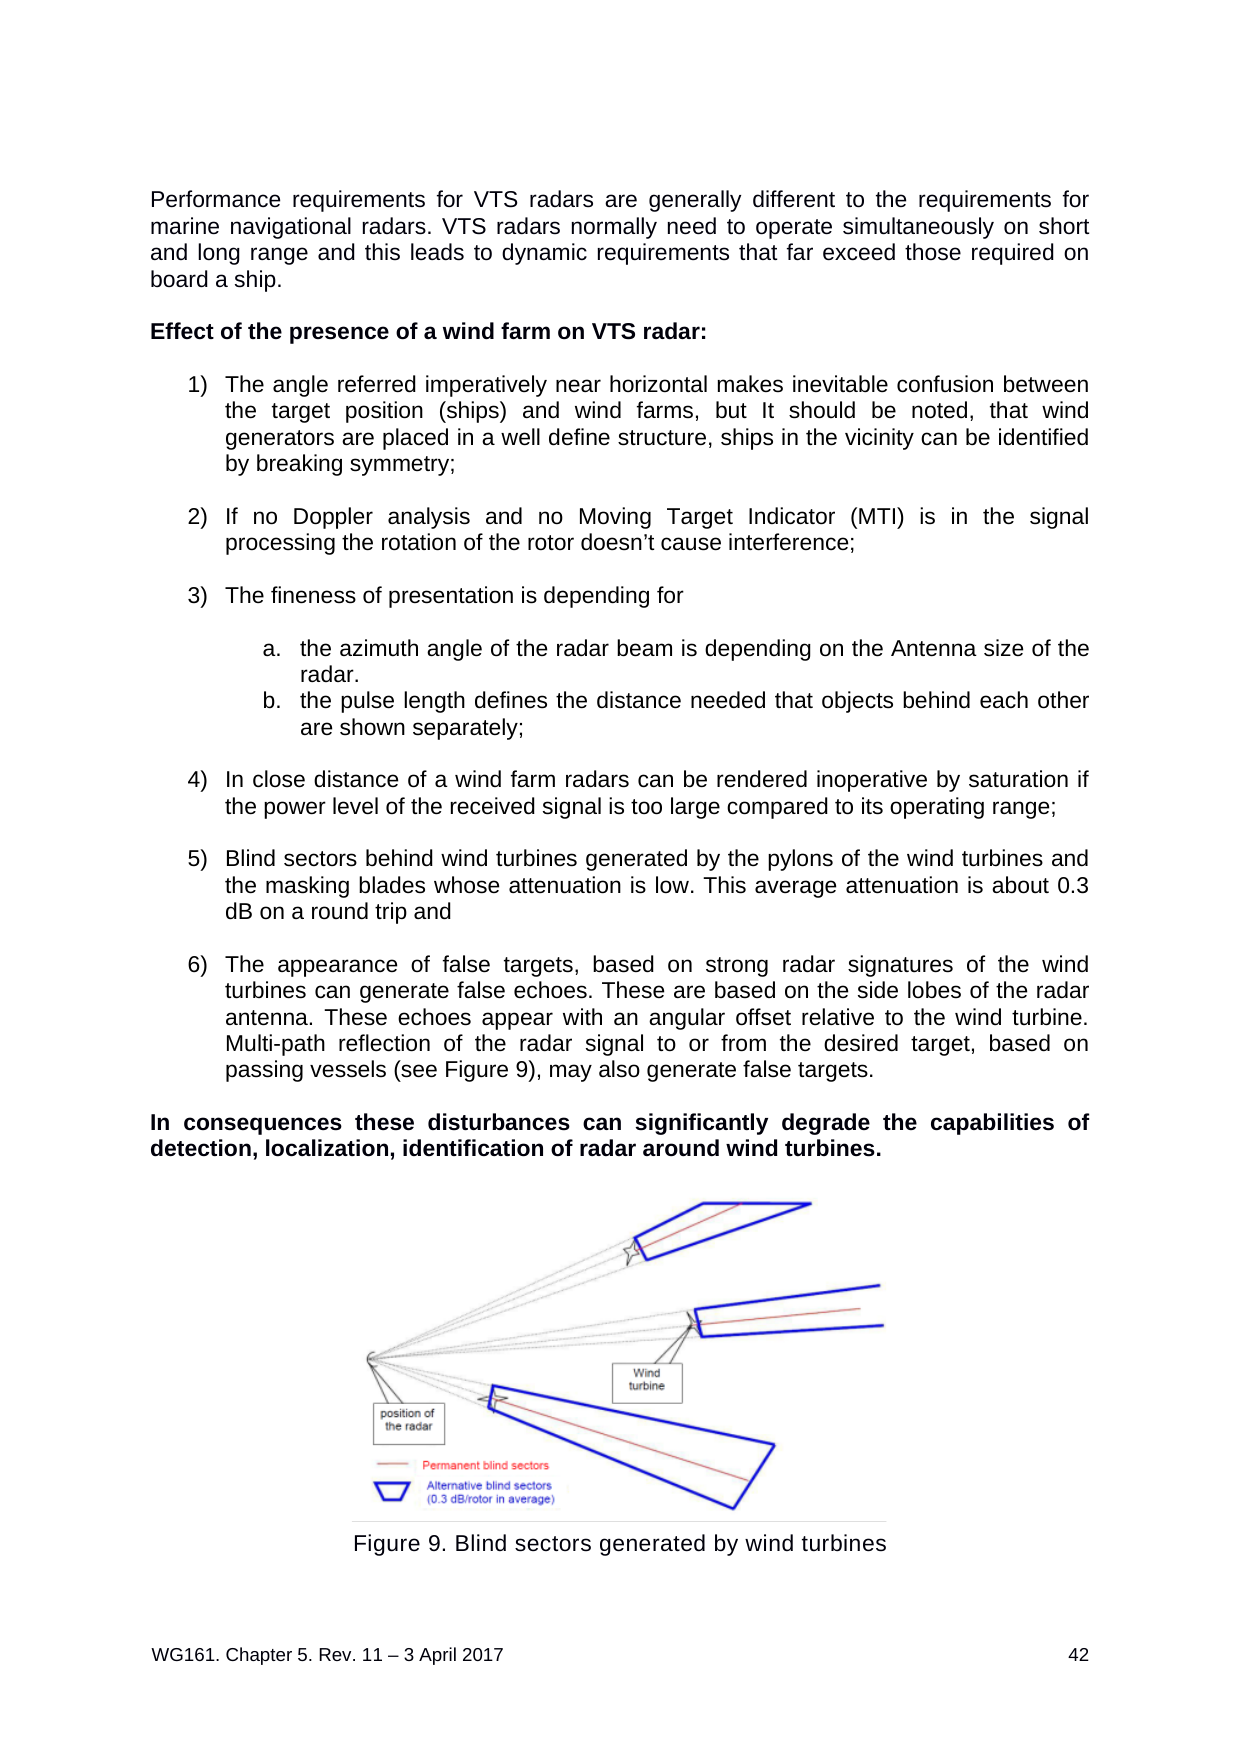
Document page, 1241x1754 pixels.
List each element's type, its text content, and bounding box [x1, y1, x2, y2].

list If no Doppler analysis and no Moving Target Indicator (MTI) is in the signal processing the rotation of the rotor doesn’t cause interference; [187, 503, 1090, 555]
list the azimuth angle of the radar beam is depending on the Antenna size of the radar. [262, 634, 1090, 687]
list the pulse length defines the distance needed that objects behind each other are shown separately; [262, 687, 1090, 740]
list The angle referred imperatively near horizontal makes inevitable confusion between the target position (ships) and wind farms, but It should be noted, that wind generators are placed in a well define structure, ships in the vicinity can be identified by breaking symmetry; [187, 371, 1090, 476]
list Blind sectors behind wind turbines generated by the pylons of the wind turbines and the masking blades whose attenuation is low. This average attenuation is about 0.3 dB on a round trip and [187, 845, 1090, 924]
text Figure 9. Blind sectors generated by wind turbines [150, 1530, 1090, 1556]
list The appearance of false targets, based on strong radar signatures of the wind turbines can generate false echoes. These are based on the side lobes of the radar antenna. These echoes appear with an angular offset relative to the wind turbine. Multi-path reflection of the radar signal to or from the desired target, based on passing vessels (see Figure 9), may also generate false targets. [187, 951, 1090, 1082]
picture [351, 1187, 889, 1524]
list The fineness of presentation is depending for [187, 582, 1090, 608]
text Performance requirements for VTS radars are generally different to the requirements for marine navigational radars. VTS radars normally need to operate simultaneously on short and long range and this leads to dynamic requirements that far exceed those required on board a ship. [150, 186, 1090, 292]
text Effect of the presence of a wind farm on VTS radar: [150, 318, 1090, 344]
list In close distance of a wind farm radars can be rendered inoperative by saturation if the power level of the received signal is too large compared to its operating range; [187, 766, 1090, 819]
text In consequences these disturbances can significantly degrade the capabilities of detection, localization, identification of radar around wind turbines. [150, 1109, 1090, 1162]
